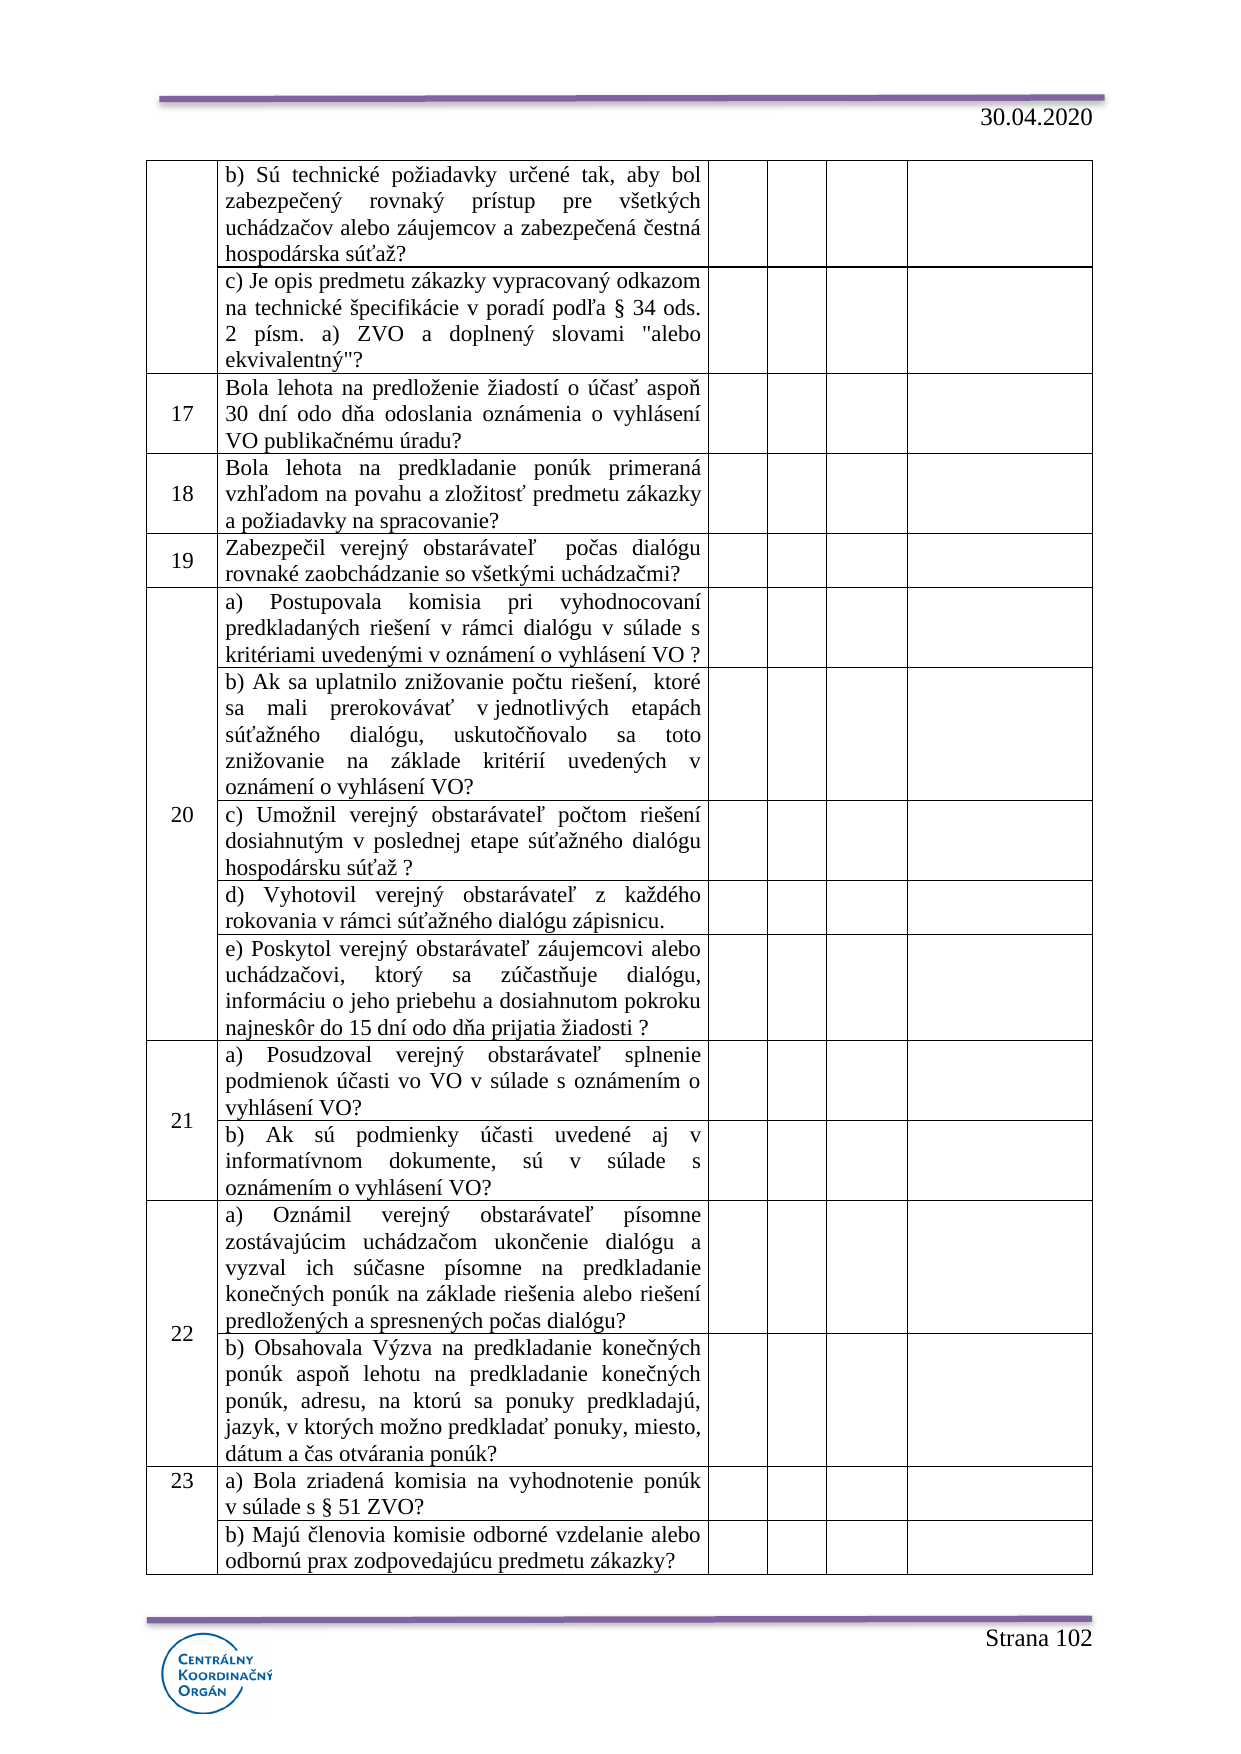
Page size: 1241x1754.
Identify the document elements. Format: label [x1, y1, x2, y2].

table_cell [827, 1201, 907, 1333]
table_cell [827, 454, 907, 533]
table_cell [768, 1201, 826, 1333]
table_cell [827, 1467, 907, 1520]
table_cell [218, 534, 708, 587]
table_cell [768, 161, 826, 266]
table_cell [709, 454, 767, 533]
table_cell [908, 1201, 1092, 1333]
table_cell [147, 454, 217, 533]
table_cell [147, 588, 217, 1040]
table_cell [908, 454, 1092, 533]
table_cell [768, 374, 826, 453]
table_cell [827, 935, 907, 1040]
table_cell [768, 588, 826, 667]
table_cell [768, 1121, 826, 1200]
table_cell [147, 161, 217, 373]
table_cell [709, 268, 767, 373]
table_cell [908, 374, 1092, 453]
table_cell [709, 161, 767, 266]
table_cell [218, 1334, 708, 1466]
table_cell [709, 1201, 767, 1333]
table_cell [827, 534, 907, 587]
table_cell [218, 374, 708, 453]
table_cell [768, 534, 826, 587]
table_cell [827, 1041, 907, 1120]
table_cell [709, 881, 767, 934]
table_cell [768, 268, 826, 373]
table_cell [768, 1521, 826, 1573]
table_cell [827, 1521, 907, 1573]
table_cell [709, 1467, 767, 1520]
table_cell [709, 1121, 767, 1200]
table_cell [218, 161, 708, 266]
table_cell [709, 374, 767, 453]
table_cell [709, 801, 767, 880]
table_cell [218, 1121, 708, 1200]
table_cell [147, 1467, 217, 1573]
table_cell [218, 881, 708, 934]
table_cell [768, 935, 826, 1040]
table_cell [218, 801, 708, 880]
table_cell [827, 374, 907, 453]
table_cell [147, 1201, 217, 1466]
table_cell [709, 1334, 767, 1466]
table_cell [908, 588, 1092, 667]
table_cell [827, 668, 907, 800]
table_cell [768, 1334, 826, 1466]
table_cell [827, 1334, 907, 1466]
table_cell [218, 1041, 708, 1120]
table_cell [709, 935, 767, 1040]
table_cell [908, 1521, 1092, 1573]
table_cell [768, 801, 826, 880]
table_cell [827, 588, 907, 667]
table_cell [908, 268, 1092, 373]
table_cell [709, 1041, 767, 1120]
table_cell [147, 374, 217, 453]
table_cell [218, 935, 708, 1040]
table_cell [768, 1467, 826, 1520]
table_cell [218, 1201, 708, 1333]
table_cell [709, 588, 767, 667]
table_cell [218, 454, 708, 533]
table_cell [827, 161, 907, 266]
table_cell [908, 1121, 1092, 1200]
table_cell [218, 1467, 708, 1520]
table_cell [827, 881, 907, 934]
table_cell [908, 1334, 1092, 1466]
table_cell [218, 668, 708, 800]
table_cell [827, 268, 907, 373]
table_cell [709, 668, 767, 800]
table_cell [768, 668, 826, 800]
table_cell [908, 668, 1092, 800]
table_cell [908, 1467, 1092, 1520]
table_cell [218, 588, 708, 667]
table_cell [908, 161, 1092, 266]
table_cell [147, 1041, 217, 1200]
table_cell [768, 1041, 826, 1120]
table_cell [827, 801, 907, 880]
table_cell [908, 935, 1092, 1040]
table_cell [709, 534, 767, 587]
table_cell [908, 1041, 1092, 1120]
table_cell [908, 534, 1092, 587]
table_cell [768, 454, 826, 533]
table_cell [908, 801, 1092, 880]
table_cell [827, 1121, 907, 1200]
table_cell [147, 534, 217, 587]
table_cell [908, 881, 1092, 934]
picture [159, 1631, 272, 1713]
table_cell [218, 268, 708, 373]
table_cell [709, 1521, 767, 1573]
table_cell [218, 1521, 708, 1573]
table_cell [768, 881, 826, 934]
